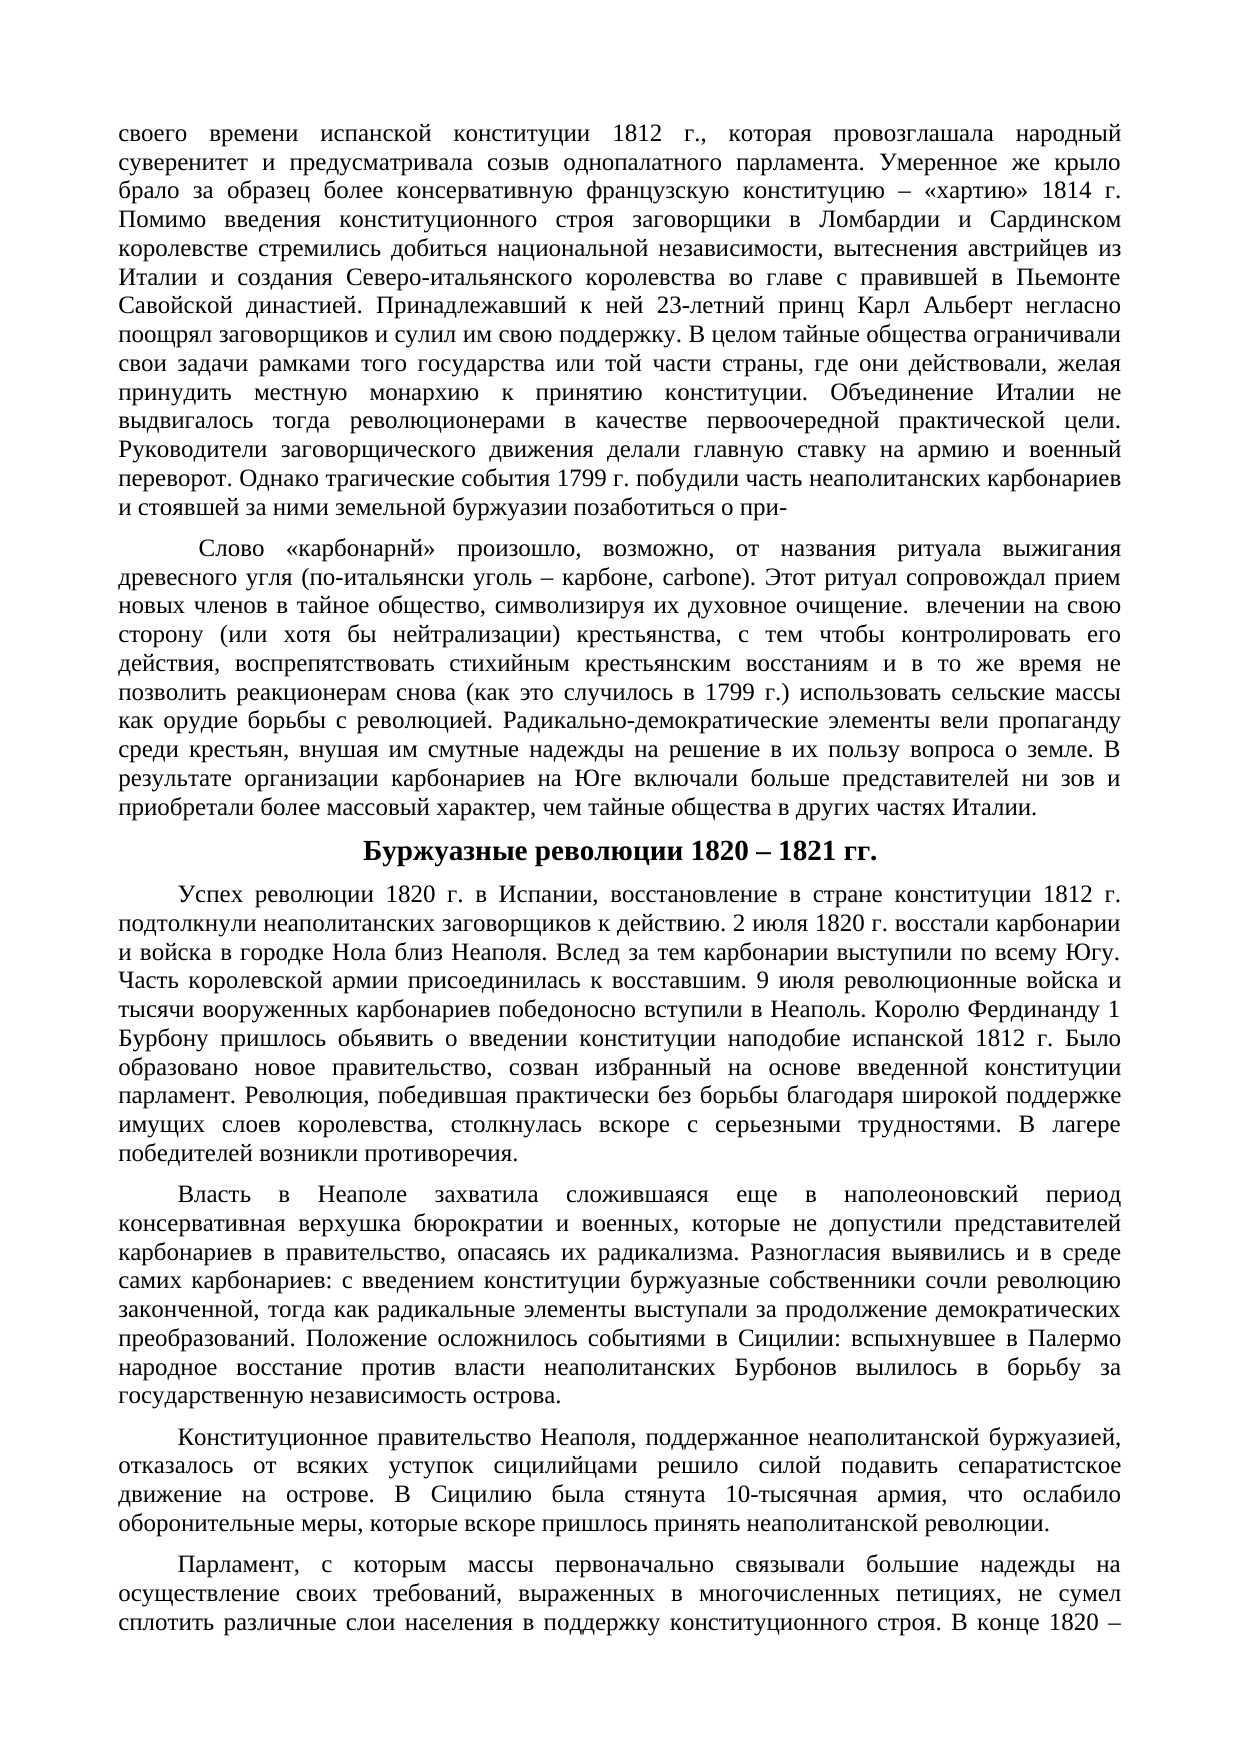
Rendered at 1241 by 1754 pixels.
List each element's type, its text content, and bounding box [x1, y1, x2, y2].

text Буржуазные революции 1820 – 1821 гг. [118, 833, 1122, 867]
text Власть в Неаполе захватила сложившаяся еще в наполеоновский период консервативная верхушка бюрократии и военных, которые не допустили представителей карбонариев в правительство, опасаясь их радикализма. Разногласия выявились и в среде самих карбонариев: с введением конституции буржуазные собственники сочли революцию законченной, тогда как радикальные элементы выступали за продолжение демократических преобразований. Положение осложнилось событиями в Сицилии: вспыхнувшее в Палермо народное восстание против власти неаполитанских Бурбонов вылилось в борьбу за государственную независимость острова. [118, 1179, 1122, 1409]
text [118, 118, 1122, 521]
text Слово «карбонарнй» произошло, возможно, от названия ритуала выжигания древесного угля (по-итальянски уголь – карбоне, саrbonе). Этот ритуал сопровождал прием новых членов в тайное общество, символизируя их духовное очищение. влечении на свою сторону (или хотя бы нейтрализации) крестьянства, с тем чтобы контролировать его действия, воспрепятствовать стихийным крестьянским восстаниям и в то же время не позволить реакционерам снова (как это случилось в 1799 г.) использовать сельские массы как орудие борьбы с революцией. Радикально-демократические элементы вели пропаганду среди крестьян, внушая им смутные надежды на решение в их пользу вопроса о земле. В результате организации карбонариев на Юге включали больше представителей ни зов и приобретали более массовый характер, чем тайные общества в других частях Италии. [118, 533, 1122, 821]
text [118, 1549, 1122, 1635]
text Успех революции 1820 г. в Испании, восстановление в стране конституции 1812 г. подтолкнули неаполитанских заговорщиков к действию. 2 июля 1820 г. восстали карбонарии и войска в городке Нола близ Неаполя. Вслед за тем карбонарии выступили по всему Югу. Часть королевской армии присоединилась к восставшим. 9 июля революционные войска и тысячи вооруженных карбонариев победоносно вступили в Неаполь. Королю Фердинанду 1 Бурбону пришлось обьявить о введении конституции наподобие испанской 1812 г. Было образовано новое правительство, созван избранный на основе введенной конституции парламент. Революция, победившая практически без борьбы благодаря широкой поддержке имущих слоев королевства, столкнулась вскоре с серьезными трудностями. В лагере победителей возникли противоречия. [118, 879, 1122, 1167]
text Конституционное правительство Неаполя, поддержанное неаполитанской буржуазией, отказалось от всяких уступок сицилийцами решило силой подавить сепаратистское движение на острове. В Сицилию была стянута 10-тысячная армия, что ослабило оборонительные меры, которые вскоре пришлось принять неаполитанской революции. [118, 1422, 1122, 1537]
